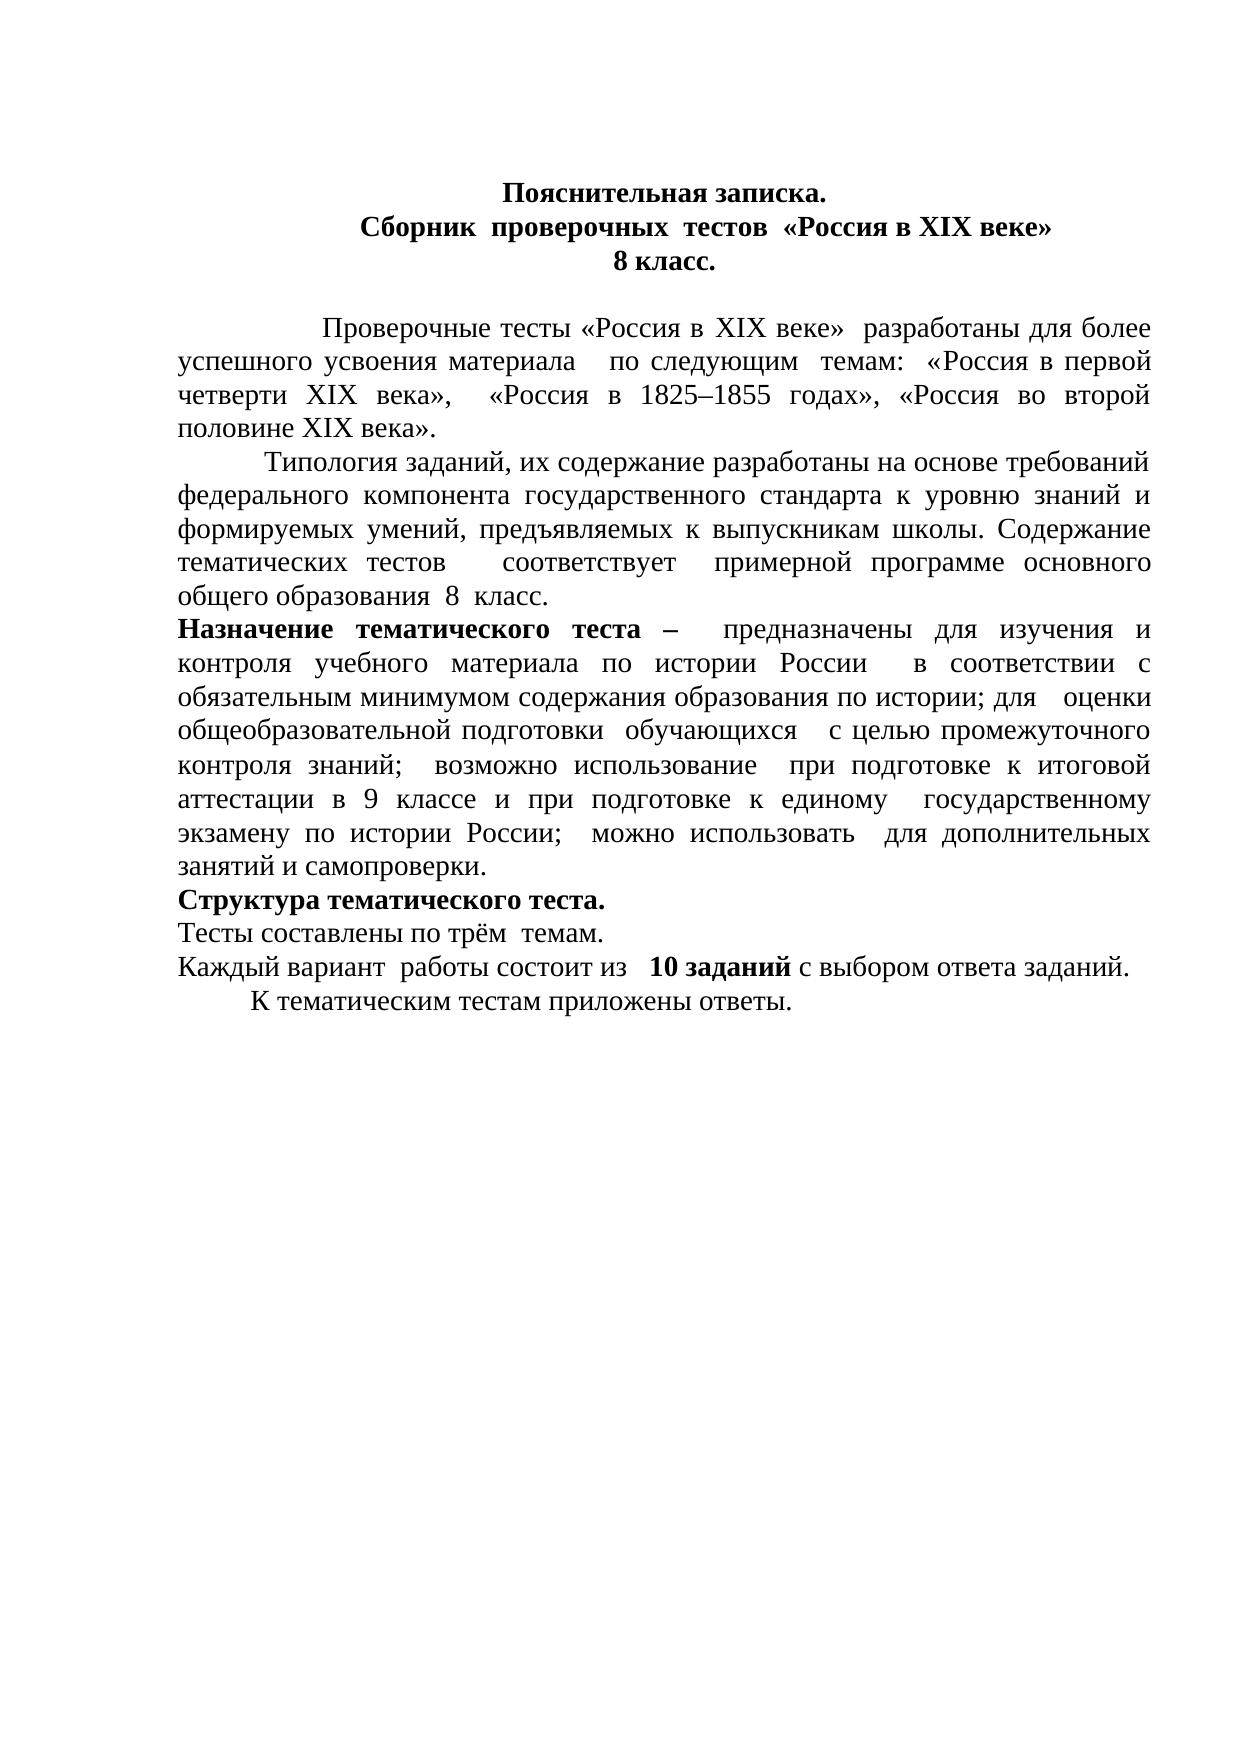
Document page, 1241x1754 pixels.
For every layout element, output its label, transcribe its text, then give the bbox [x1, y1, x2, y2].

text К тематическим тестам приложены ответы. [177, 983, 1152, 1016]
text 8 класс. [177, 243, 1152, 276]
text Типология заданий, их содержание разработаны на основе требований федерального компонента государственного стандарта к уровню знаний и формируемых умений, предъявляемых к выпускникам школы. Содержание тематических тестов соответствует примерной программе основного общего образования 8 класс. [177, 444, 1152, 612]
text Структура тематического теста. [177, 882, 1152, 916]
text Каждый вариант работы состоит из 10 заданий с выбором ответа заданий. [177, 949, 1152, 983]
text Пояснительная записка. [177, 176, 1152, 209]
text Назначение тематического теста – предназначены для изучения и контроля учебного материала по истории России в соответствии с обязательным минимумом содержания образования по истории; для оценки общеобразовательной подготовки обучающихся с целью промежуточного контроля знаний; возможно использование при подготовке к итоговой аттестации в 9 классе и при подготовке к единому государственному экзамену по истории России; можно использовать для дополнительных занятий и самопроверки. [177, 612, 1152, 882]
text Проверочные тесты «Россия в XIX веке» разработаны для более успешного усвоения материала по следующим темам: «Россия в первой четверти XIX века», «Россия в 1825–1855 годах», «Россия во второй половине ХIХ века». [177, 310, 1152, 444]
text Сборник проверочных тестов «Россия в XIX веке» [177, 209, 1152, 243]
text Тесты составлены по трём темам. [177, 916, 1152, 949]
